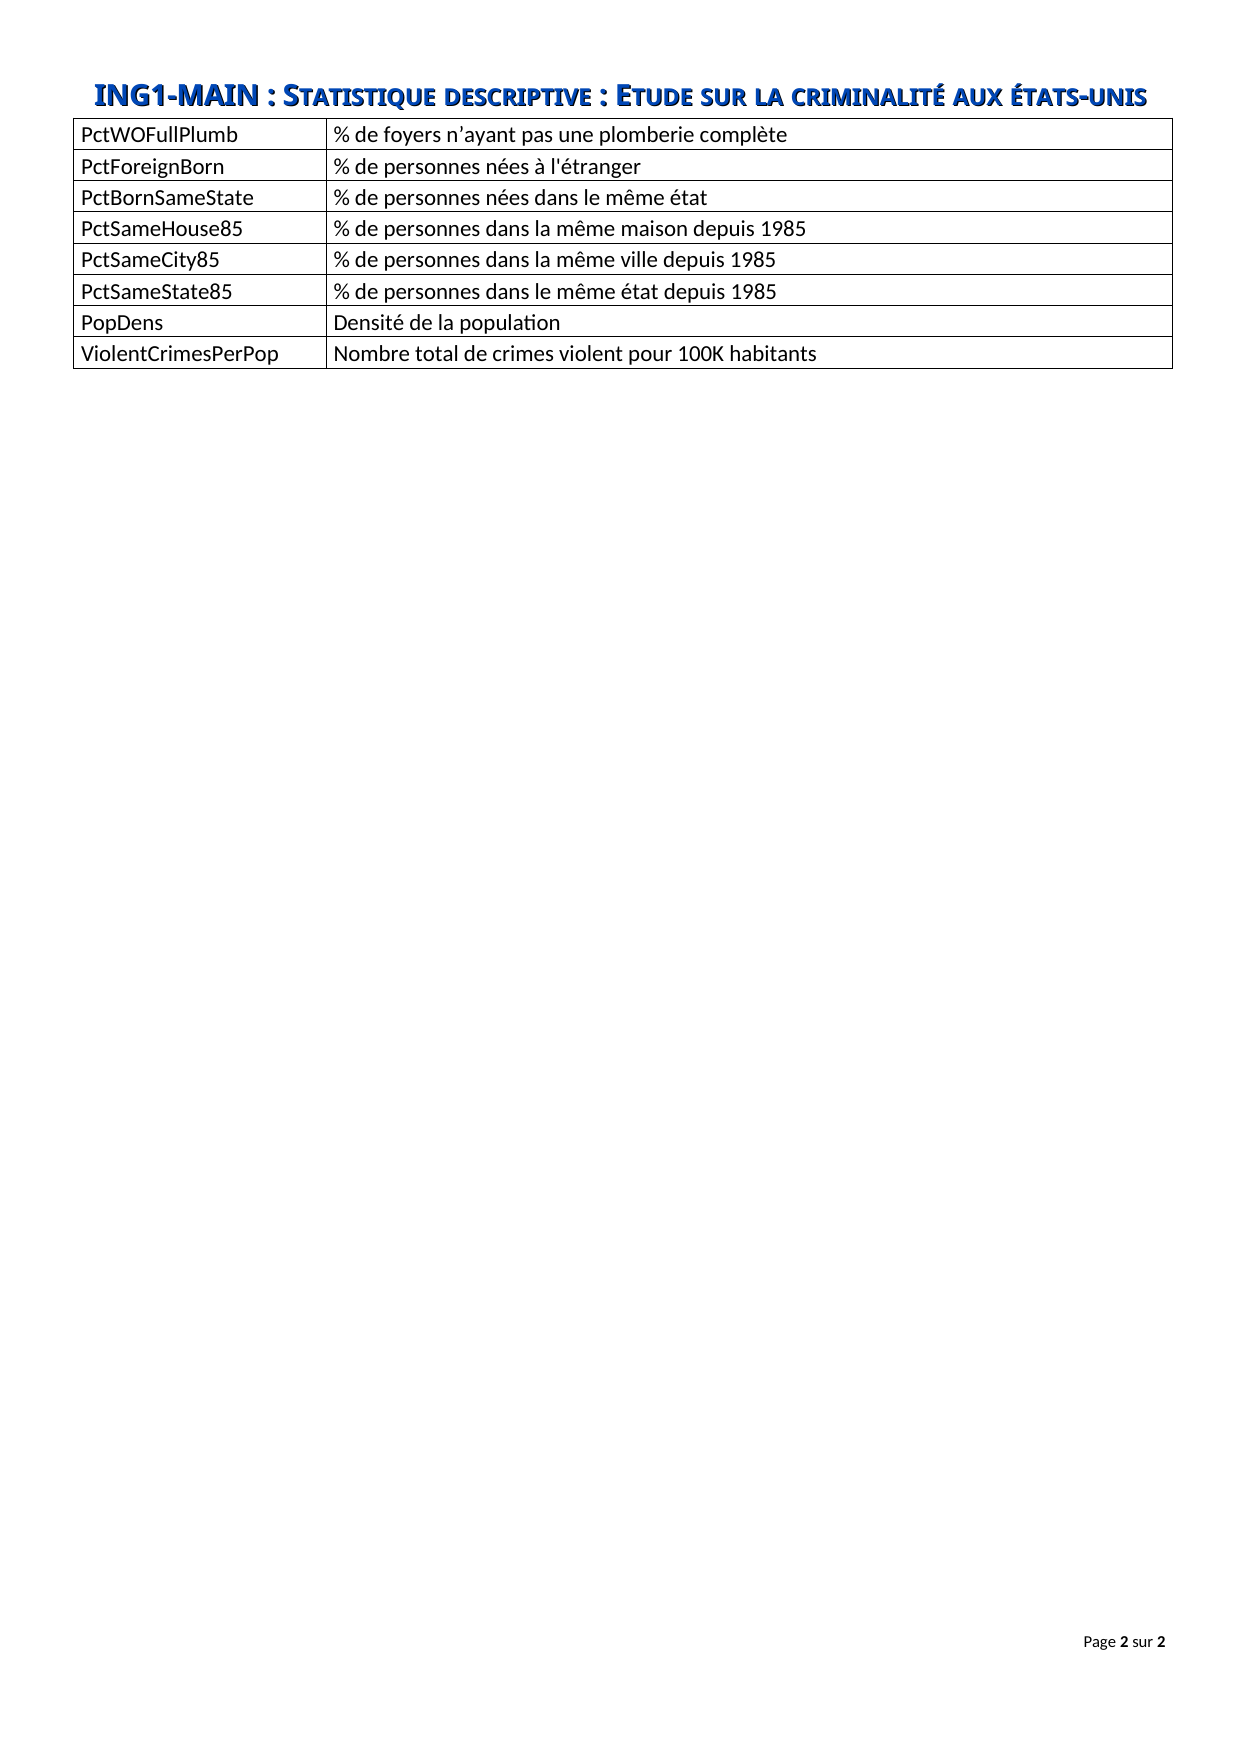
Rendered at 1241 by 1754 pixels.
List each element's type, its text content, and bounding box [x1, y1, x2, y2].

table_cell % de personnes dans le même état depuis 1985 [327, 275, 1172, 305]
table_cell PctSameHouse85 [74, 212, 326, 242]
table_cell % de personnes dans la même ville depuis 1985 [327, 244, 1172, 274]
table_cell % de personnes nées à l'étranger [327, 150, 1172, 180]
table_cell Nombre total de crimes violent pour 100K habitants [327, 337, 1172, 367]
table_cell ViolentCrimesPerPop [74, 337, 326, 367]
table_cell % de personnes nées dans le même état [327, 181, 1172, 211]
table_cell Densité de la population [327, 306, 1172, 336]
table_cell PctSameState85 [74, 275, 326, 305]
table_cell PctWOFullPlumb [74, 119, 326, 149]
table_cell % de personnes dans la même maison depuis 1985 [327, 212, 1172, 242]
table_cell PctSameCity85 [74, 244, 326, 274]
table_cell PopDens [74, 306, 326, 336]
table_cell % de foyers n’ayant pas une plomberie complète [327, 119, 1172, 149]
table_cell PctBornSameState [74, 181, 326, 211]
table_cell PctForeignBorn [74, 150, 326, 180]
